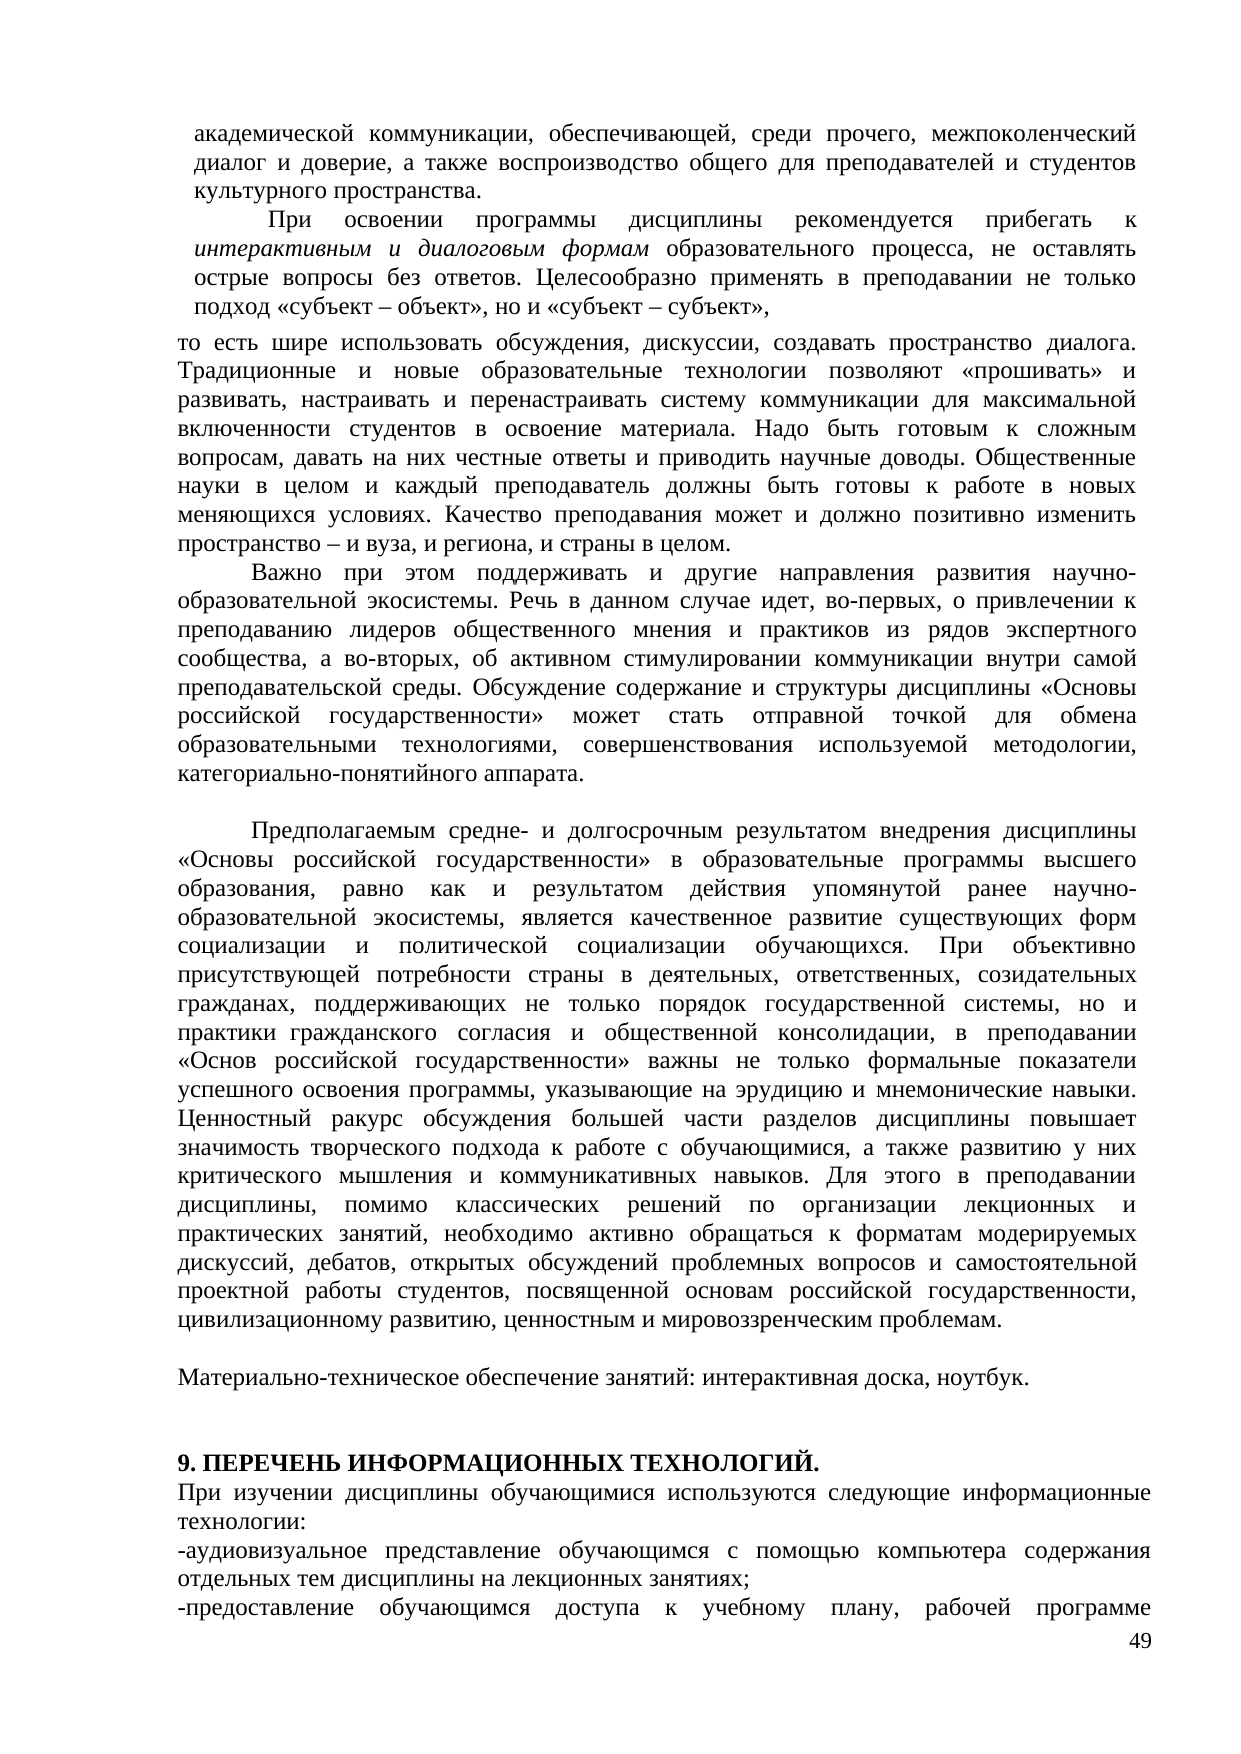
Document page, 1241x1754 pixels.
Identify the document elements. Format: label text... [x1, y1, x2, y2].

text Материально-техническое обеспечение занятий: интерактивная доска, ноутбук. [177, 1362, 1152, 1391]
text Предполагаемым средне- и долгосрочным результатом внедрения дисциплины «Основы российской государственности» в образовательные программы высшего образования, равно как и результатом действия упомянутой ранее научно-образовательной экосистемы, является качественное развитие существующих форм социализации и политической социализации обучающихся. При объективно присутствующей потребности страны в деятельных, ответственных, созидательных гражданах, поддерживающих не только порядок государственной системы, но и практики гражданского согласия и общественной консолидации, в преподавании «Основ российской государственности» важны не только формальные показатели успешного освоения программы, указывающие на эрудицию и мнемонические навыки. Ценностный ракурс обсуждения большей части разделов дисциплины повышает значимость творческого подхода к работе с обучающимися, а также развитию у них критического мышления и коммуникативных навыков. Для этого в преподавании дисциплины, помимо классических решений по организации лекционных и практических занятий, необходимо активно обращаться к форматам модерируемых дискуссий, дебатов, открытых обсуждений проблемных вопросов и самостоятельной проектной работы студентов, посвященной основам российской государственности, цивилизационному развитию, ценностным и мировоззренческим проблемам. [177, 816, 1137, 1333]
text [177, 1592, 1152, 1621]
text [194, 118, 1137, 204]
text Важно при этом поддерживать и другие направления развития научно- образовательной экосистемы. Речь в данном случае идет, во-первых, о привлечении к преподаванию лидеров общественного мнения и практиков из рядов экспертного сообщества, а во-вторых, об активном стимулировании коммуникации внутри самой преподавательской среды. Обсуждение содержание и структуры дисциплины «Основы российской государственности» может стать отправной точкой для обмена образовательными технологиями, совершенствования используемой методологии, категориально-понятийного аппарата. [177, 557, 1137, 787]
text то есть шире использовать обсуждения, дискуссии, создавать пространство диалога. Традиционные и новые образовательные технологии позволяют «прошивать» и развивать, настраивать и перенастраивать систему коммуникации для максимальной включенности студентов в освоение материала. Надо быть готовым к сложным вопросам, давать на них честные ответы и приводить научные доводы. Общественные науки в целом и каждый преподаватель должны быть готовы к работе в новых меняющихся условиях. Качество преподавания может и должно позитивно изменить пространство – и вуза, и региона, и страны в целом. [177, 327, 1136, 557]
text При изучении дисциплины обучающимися используются следующие информационные технологии: [177, 1477, 1152, 1535]
text При освоении программы дисциплины рекомендуется прибегать к интерактивным и диалоговым формам образовательного процесса, не оставлять острые вопросы без ответов. Целесообразно применять в преподавании не только подход «субъект – объект», но и «субъект – субъект», [194, 204, 1137, 319]
text 9. ПЕРЕЧЕНЬ ИНФОРМАЦИОННЫХ ТЕХНОЛОГИЙ. [177, 1448, 1152, 1477]
text -аудиовизуальное представление обучающимся с помощью компьютера содержания отдельных тем дисциплины на лекционных занятиях; [177, 1535, 1152, 1592]
